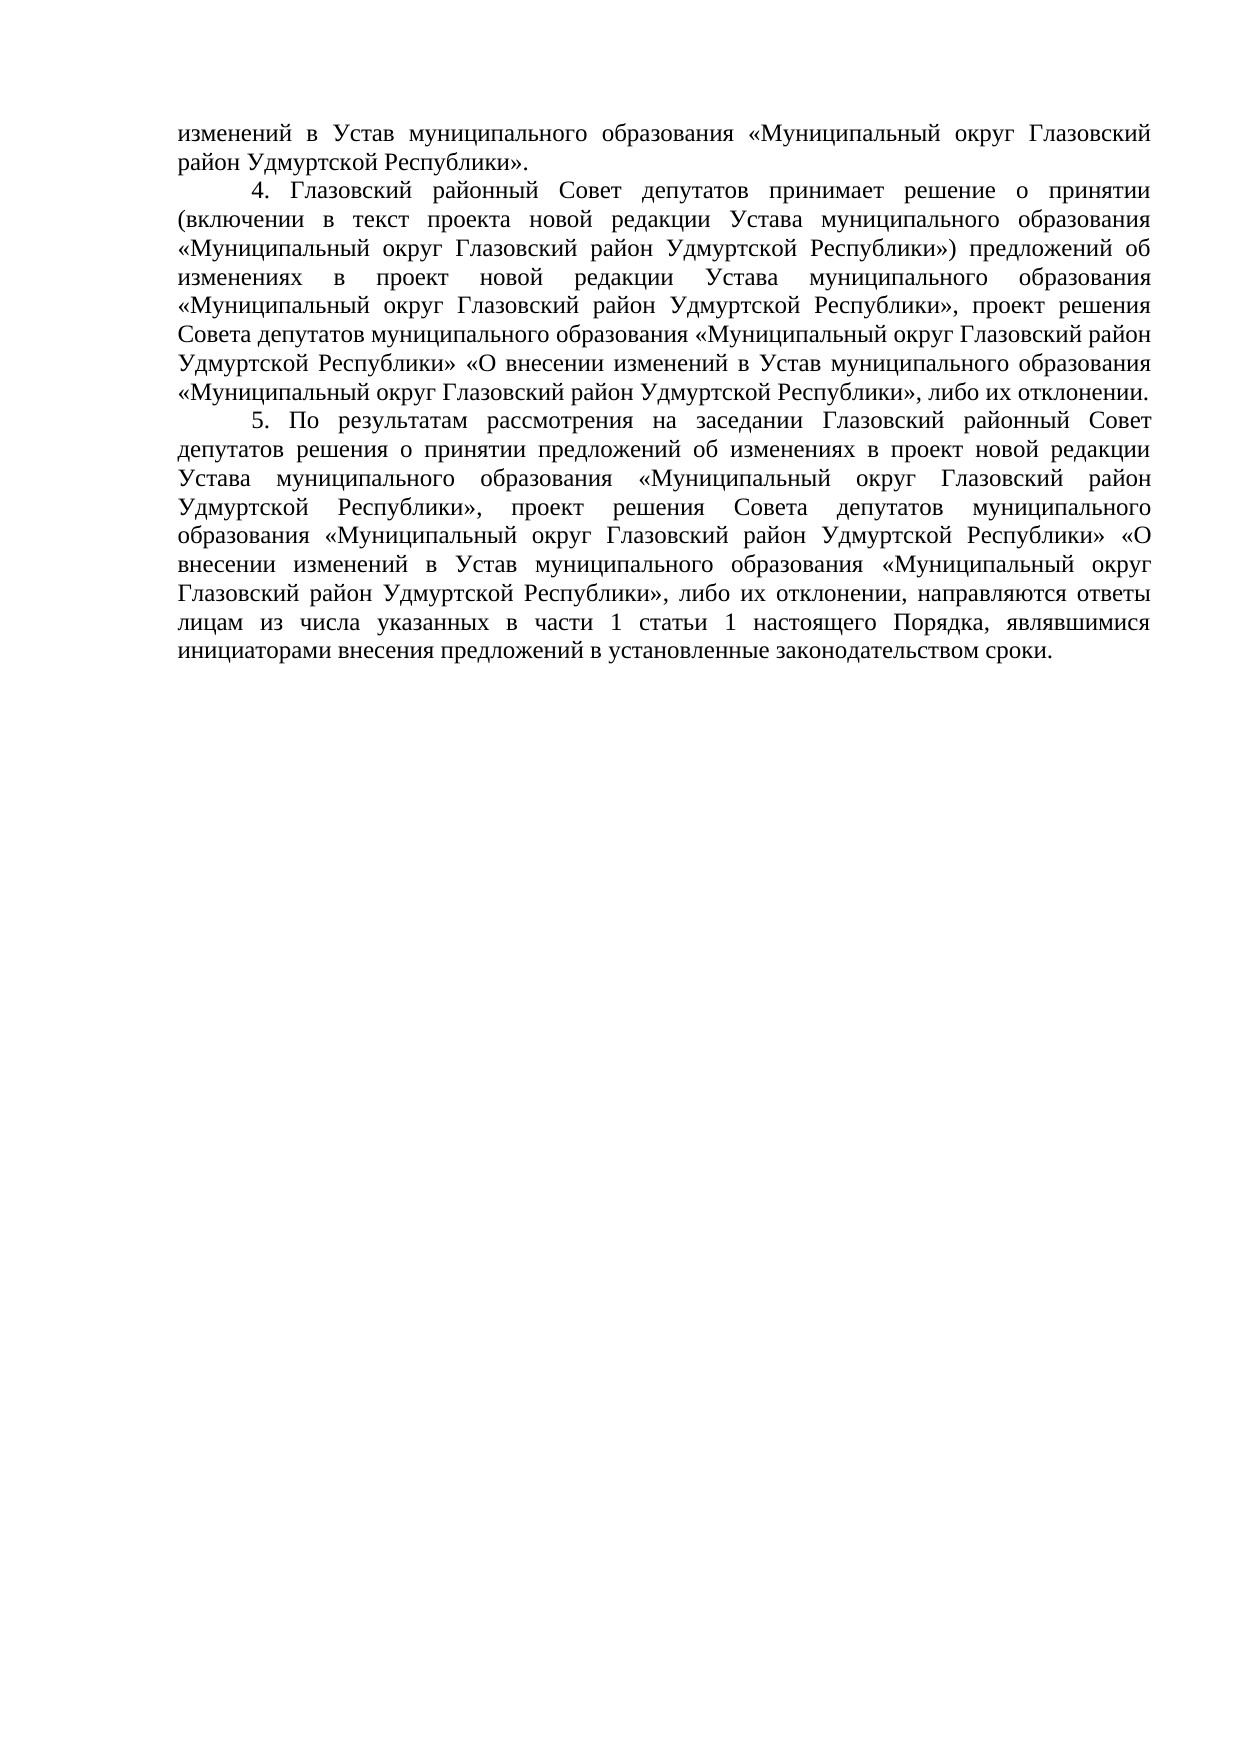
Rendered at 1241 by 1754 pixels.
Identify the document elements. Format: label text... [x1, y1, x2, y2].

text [177, 118, 1152, 176]
text 4. Глазовский районный Совет депутатов принимает решение о принятии (включении в текст проекта новой редакции Устава муниципального образования «Муниципальный округ Глазовский район Удмуртской Республики») предложений об изменениях в проект новой редакции Устава муниципального образования «Муниципальный округ Глазовский район Удмуртской Республики», проект решения Совета депутатов муниципального образования «Муниципальный округ Глазовский район Удмуртской Республики» «О внесении изменений в Устав муниципального образования «Муниципальный округ Глазовский район Удмуртской Республики», либо их отклонении. [177, 176, 1152, 406]
text 5. По результатам рассмотрения на заседании Глазовский районный Совет депутатов решения о принятии предложений об изменениях в проект новой редакции Устава муниципального образования «Муниципальный округ Глазовский район Удмуртской Республики», проект решения Совета депутатов муниципального образования «Муниципальный округ Глазовский район Удмуртской Республики» «О внесении изменений в Устав муниципального образования «Муниципальный округ Глазовский район Удмуртской Республики», либо их отклонении, направляются ответы лицам из числа указанных в части 1 статьи 1 настоящего Порядка, являвшимися инициаторами внесения предложений в установленные законодательством сроки. [177, 406, 1152, 664]
